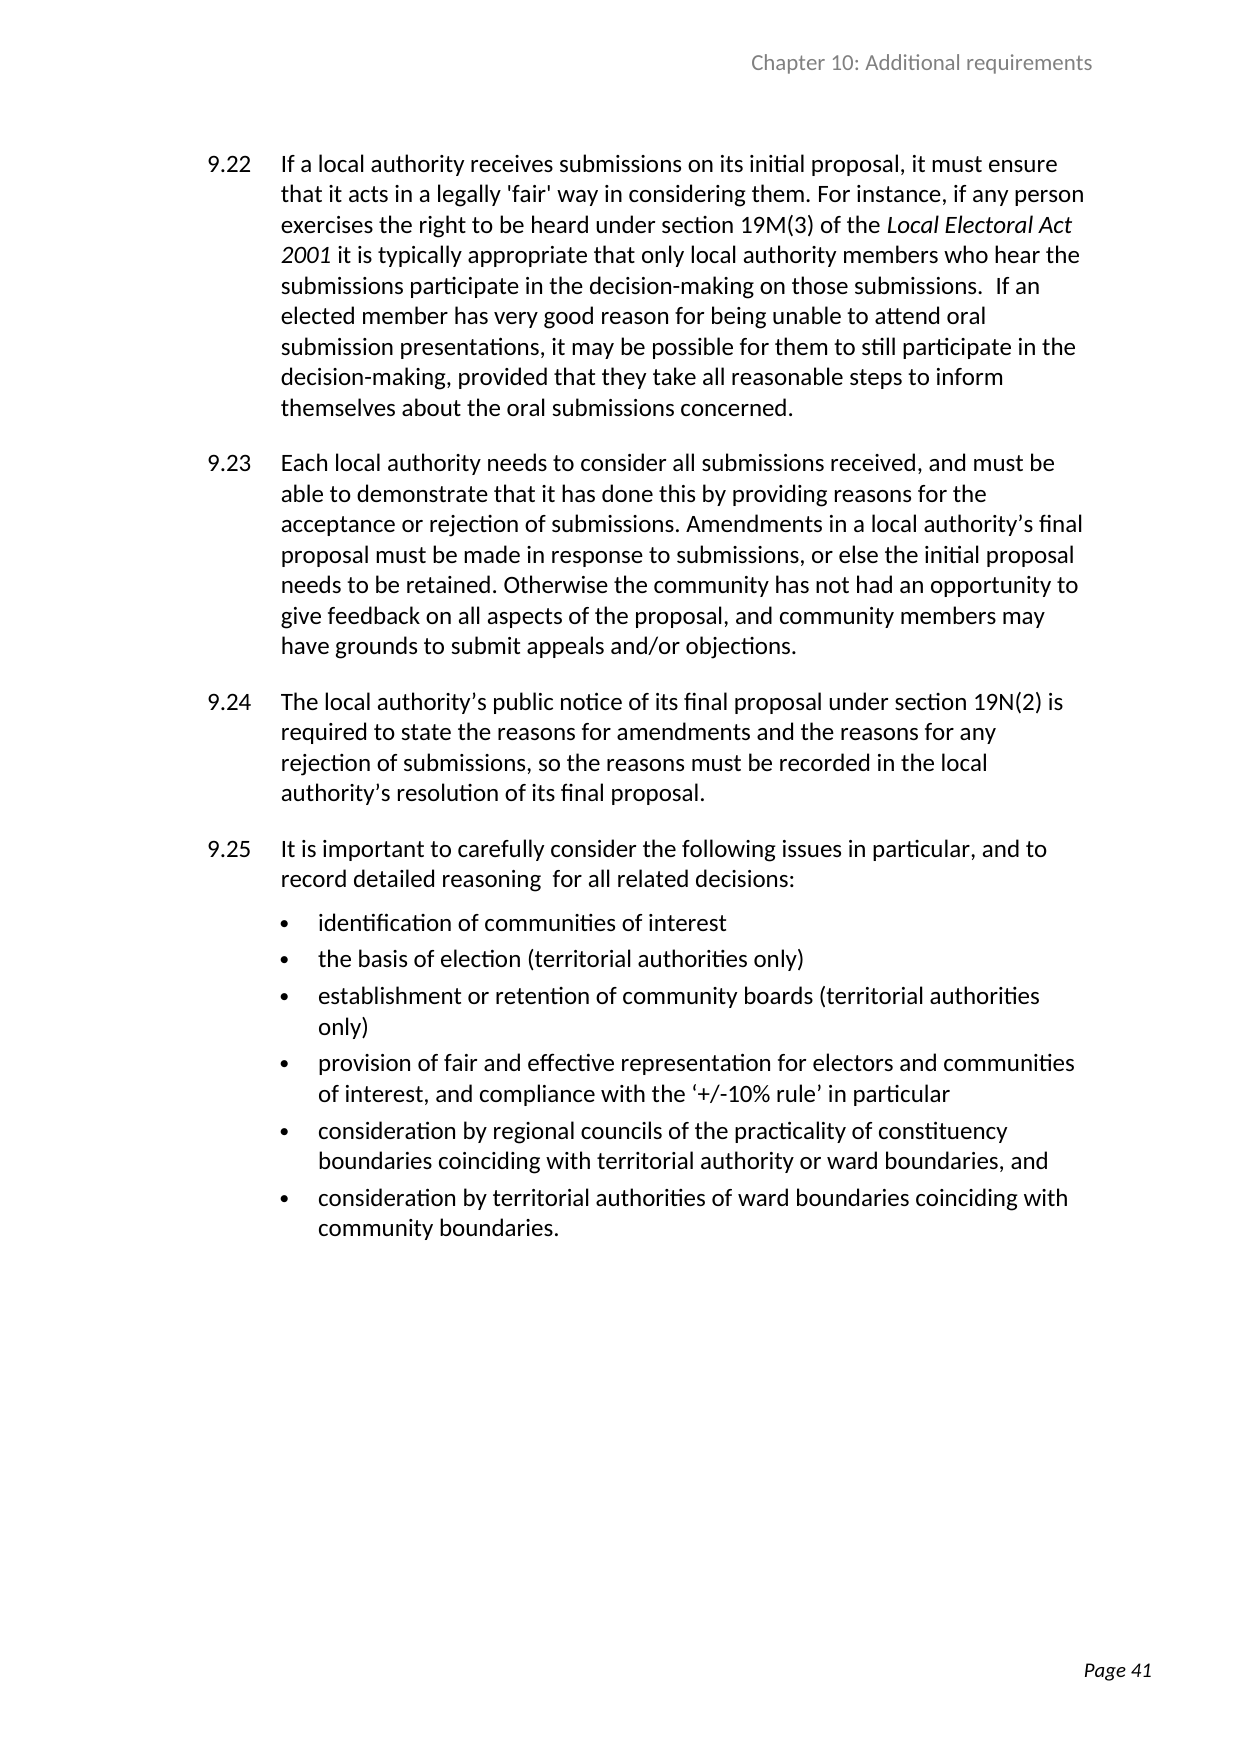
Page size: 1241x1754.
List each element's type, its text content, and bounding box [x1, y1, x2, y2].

text provision of fair and effective representation for electors and communities of interest, and compliance with the ‘+/-10% rule’ in particular [281, 1047, 1092, 1108]
text The local authority’s public notice of its final proposal under section 19N(2) is required to state the reasons for amendments and the reasons for any rejection of submissions, so the reasons must be recorded in the local authority’s resolution of its final proposal. [207, 686, 1092, 808]
text identification of communities of interest [281, 907, 1092, 937]
text the basis of election (territorial authorities only) [281, 943, 1092, 974]
text Each local authority needs to consider all submissions received, and must be able to demonstrate that it has done this by providing reasons for the acceptance or rejection of submissions. Amendments in a local authority’s final proposal must be made in response to submissions, or else the initial proposal needs to be retained. Otherwise the community has not had an opportunity to give feedback on all aspects of the proposal, and community members may have grounds to submit appeals and/or objections. [207, 447, 1092, 661]
text If a local authority receives submissions on its initial proposal, it must ensure that it acts in a legally 'fair' way in considering them. For instance, if any person exercises the right to be heard under section 19M(3) of the Local Electoral Act 2001 it is typically appropriate that only local authority members who hear the submissions participate in the decision-making on those submissions. If an elected member has very good reason for being unable to attend oral submission presentations, it may be possible for them to still participate in the decision-making, provided that they take all reasonable steps to inform themselves about the oral submissions concerned. [207, 148, 1092, 422]
text consideration by regional councils of the practicality of constituency boundaries coinciding with territorial authority or ward boundaries, and [281, 1115, 1092, 1176]
text establishment or retention of community boards (territorial authorities only) [281, 980, 1092, 1041]
text consideration by territorial authorities of ward boundaries coinciding with community boundaries. [281, 1182, 1092, 1243]
text It is important to carefully consider the following issues in particular, and to record detailed reasoning for all related decisions: [207, 833, 1092, 894]
